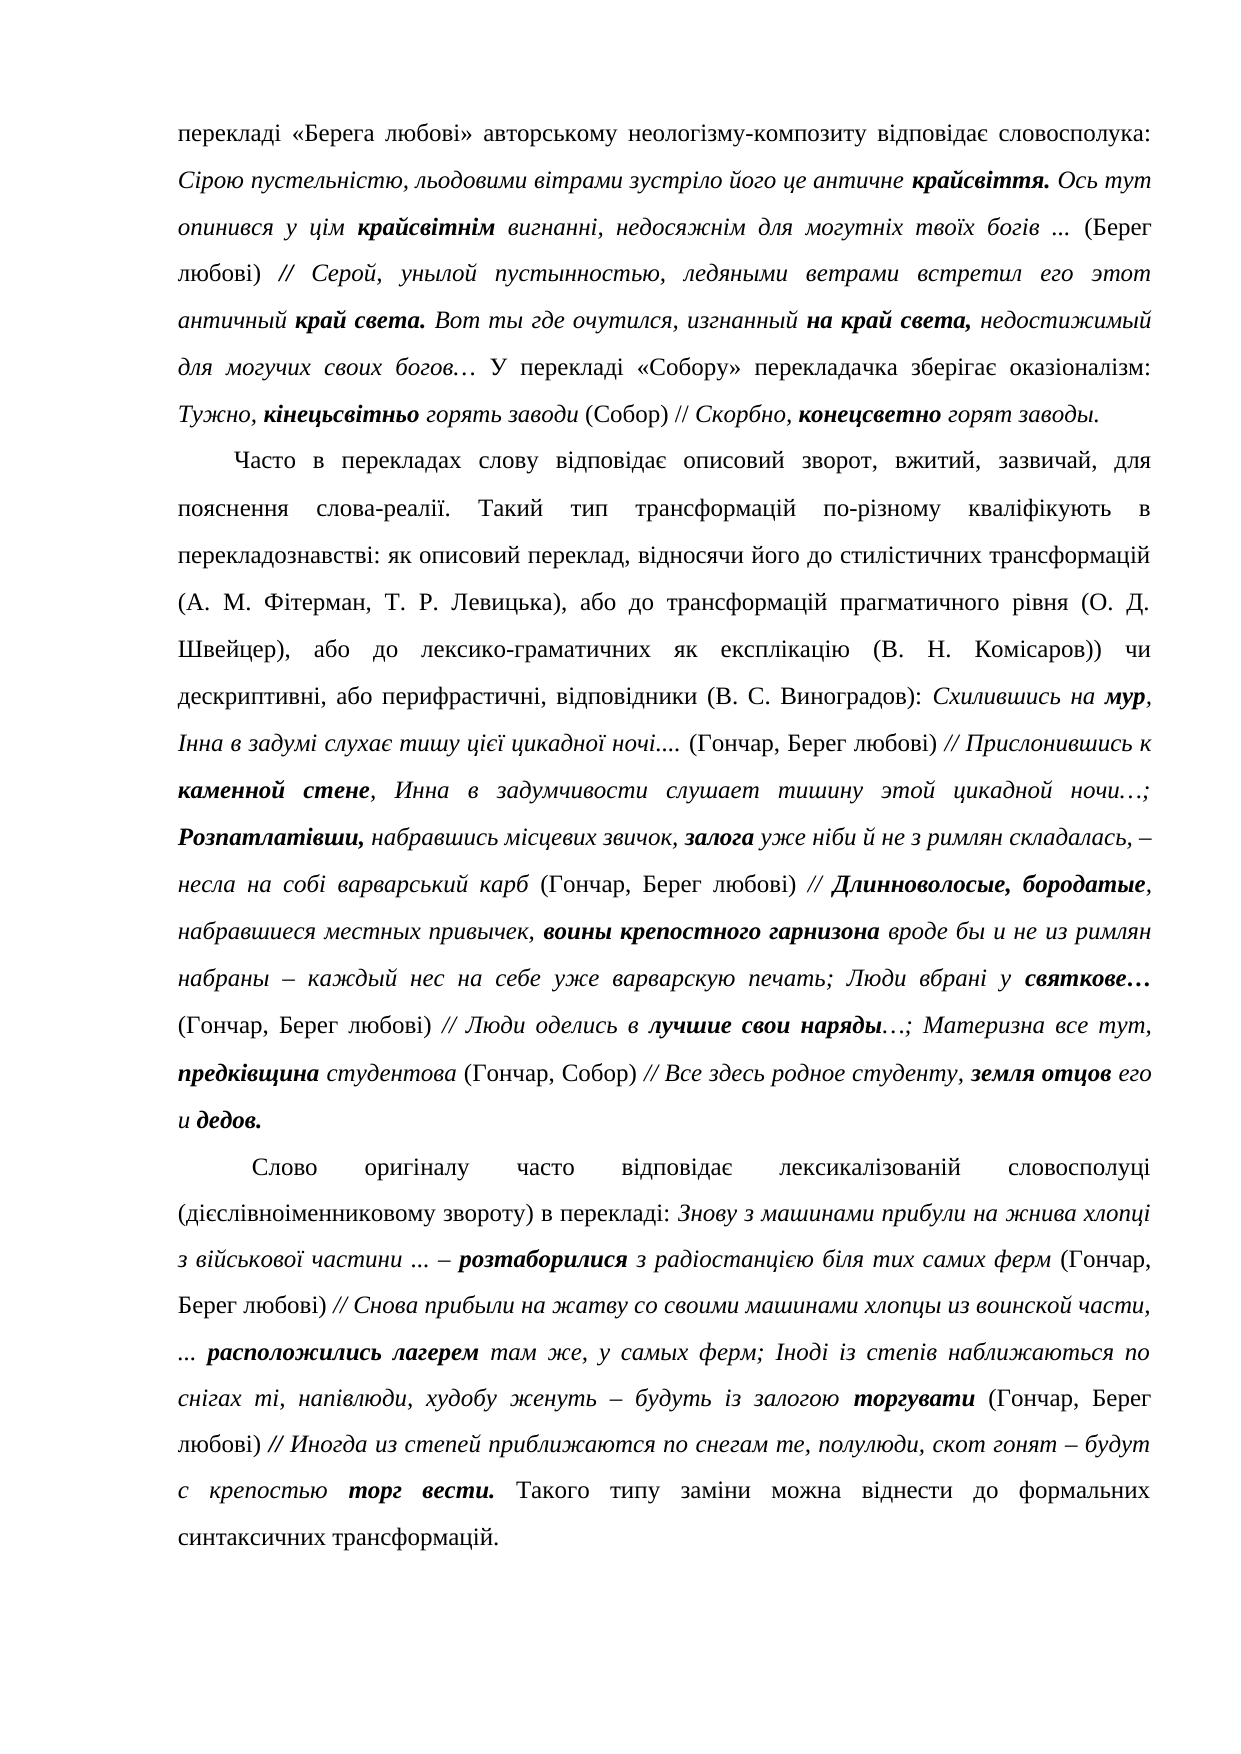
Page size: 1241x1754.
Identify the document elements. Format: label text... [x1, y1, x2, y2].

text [178, 118, 1152, 428]
text Часто в перекладах слову відповідає описовий зворот, вжитий, зазвичай, для пояснення слова-реалії. Такий тип трансформацій по-різному кваліфікують в перекладознавстві: як описовий переклад, відносячи його до стилістичних трансформацій (А. М. Фітерман, Т. Р. Левицька), або до трансформацій прагматичного рівня (О. Д. Швейцер), або до лексико-граматичних як експлікацію (В. Н. Комісаров)) чи дескриптивні, або перифрастичні, відповідники (В. С. Виноградов): Схилившись на мур, Інна в задумі слухає тишу цієї цикадної ночі.... (Гончар, Берег любові) // Прислонившись к каменной стене, Инна в задумчивости слушает тишину этой цикадной ночи…; Розпатлатівши, набравшись місцевих звичок, залога уже ніби й не з римлян складалась, – несла на собі варварський карб (Гончар, Берег любові) // Длинноволосые, бородатые, набравшиеся местных привычек, воины крепостного гарнизона вроде бы и не из римлян набраны – каждый нес на себе уже варварскую печать; Люди вбрані у святкове… (Гончар, Берег любові) // Люди оделись в лучшие свои наряды…; Материзна все тут, предківщина студентова (Гончар, Собор) // Все здесь родное студенту, земля отцов его и дедов. [178, 446, 1152, 1133]
text Слово оригіналу часто відповідає лексикалізованій словосполуці (дієслівноіменниковому звороту) в перекладі: Знову з машинами прибули на жнива хлопці з військової частини ... – розтаборилися з радіостанцією біля тих самих ферм (Гончар, Берег любові) // Снова прибыли на жатву со своими машинами хлопцы из воинской части, ... расположились лагерем там же, у самых ферм; Іноді із степів наближаються по снігах ті, напівлюди, худобу женуть – будуть із залогою торгувати (Гончар, Берег любові) // Иногда из степей приближаются по снегам те, полулюди, скот гонят – будут с крепостью торг вести. Такого типу заміни можна віднести до формальних синтаксичних трансформацій. [178, 1152, 1151, 1551]
